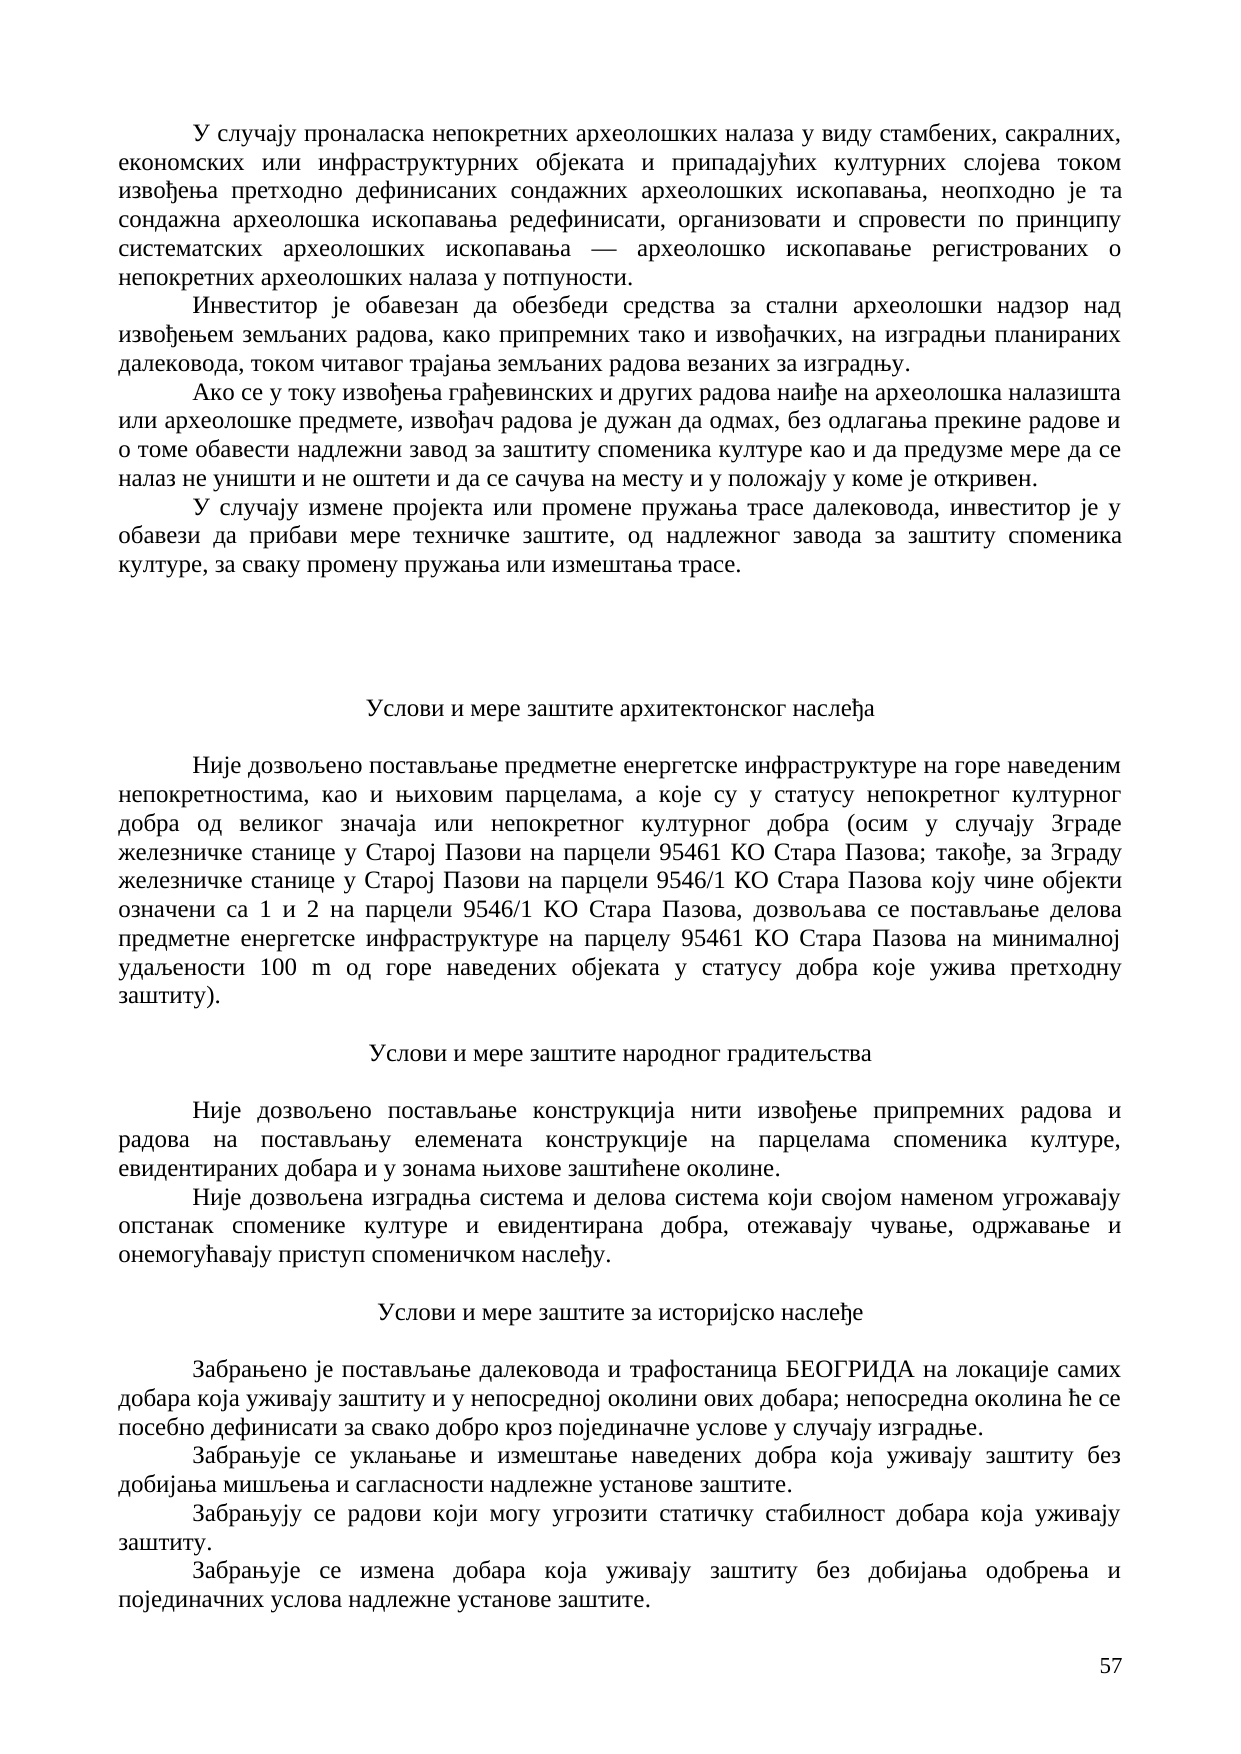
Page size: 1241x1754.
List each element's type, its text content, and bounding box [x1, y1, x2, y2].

text Није дозвољено постављање предметне енергетске инфраструктуре на горе наведеним непокретностима, као и њиховим парцелама, а које су у статусу непокретног културног добра од великог значаја или непокретног културног добра (осим у случају Зграде железничке станице у Старој Пазови на парцели 95461 КО Стара Пазова; такође, за Зграду железничке станице у Старој Пазови на парцели 9546/1 КО Стара Пазова коју чине објекти означени са 1 и 2 на парцели 9546/1 КО Стара Пазова, дозвољава се постављање делова предметне енергетске инфраструктуре на парцелу 95461 КО Стара Пазова на минималној удаљености 100 m од горе наведених објеката у статусу добра које ужива претходну заштиту). [118, 751, 1122, 1009]
text У случају проналаска непокретних археолошких налаза у виду стамбених, сакралних, економских или инфраструктурних објеката и припадајућих културних слојева током извођења претходно дефинисаних сондажних археолошких ископавања, неопходно је та сондажна археолошка ископавања редефинисати, организовати и спровести по принципу систематских археолошких ископавања — археолошко ископавање регистрованих о непокретних археолошких налаза у потпуности. [118, 118, 1122, 291]
text Забрањено је постављање далековода и трафостаница БЕОГРИДА на локације самих добара која уживају заштиту и у непосредној околини ових добара; непосредна околина ће се посебно дефинисати за свако добро кроз појединачне услове у случају изградње. [118, 1354, 1122, 1440]
text Услови и мере заштите народног градитељства [118, 1038, 1122, 1067]
text Услови и мере заштите архитектонског наслеђа [118, 693, 1122, 722]
text Забрањује се измена добара која уживају заштиту без добијања одобрења и појединачних услова надлежне установе заштите. [118, 1555, 1122, 1613]
text У случају измене пројекта или промене пружања трасе далековода, инвеститор је у обавези да прибави мере техничке заштите, од надлежног завода за заштиту споменика културе, за сваку промену пружања или измештања трасе. [118, 492, 1122, 578]
text Није дозвољено постављање конструкција нити извођење припремних радова и радова на постављању елемената конструкције на парцелама споменика културе, евидентираних добара и у зонама њихове заштићене околине. [118, 1095, 1122, 1182]
text Забрањују се радови који могу угрозити статичку стабилност добара која уживају заштиту. [118, 1498, 1122, 1555]
text Услови и мере заштите за историјско наслеђе [118, 1297, 1122, 1325]
text Ако се у току извођења грађевинских и других радова наиђе на археолошка налазишта или археолошке предмете, извођач радова је дужан да одмах, без одлагања прекине радове и о томе обавести надлежни завод за заштиту споменика културе као и да предузме мере да се налаз не уништи и не оштети и да се сачува на месту и у положају у коме је откривен. [118, 377, 1122, 492]
text Забрањује се уклањање и измештање наведених добра која уживају заштиту без добијања мишљења и сагласности надлежне установе заштите. [118, 1440, 1122, 1498]
text Инвеститор је обавезан да обезбеди средства за стални археолошки надзор над извођењем земљаних радова, како припремних тако и извођачких, на изградњи планираних далековода, током читавог трајања земљаних радова везаних за изградњу. [118, 291, 1122, 377]
text Није дозвољена изградња система и делова система који својом наменом угрожавају опстанак споменике културе и евидентирана добра, отежавају чување, одржавање и онемогућавају приступ споменичком наслеђу. [118, 1182, 1122, 1268]
